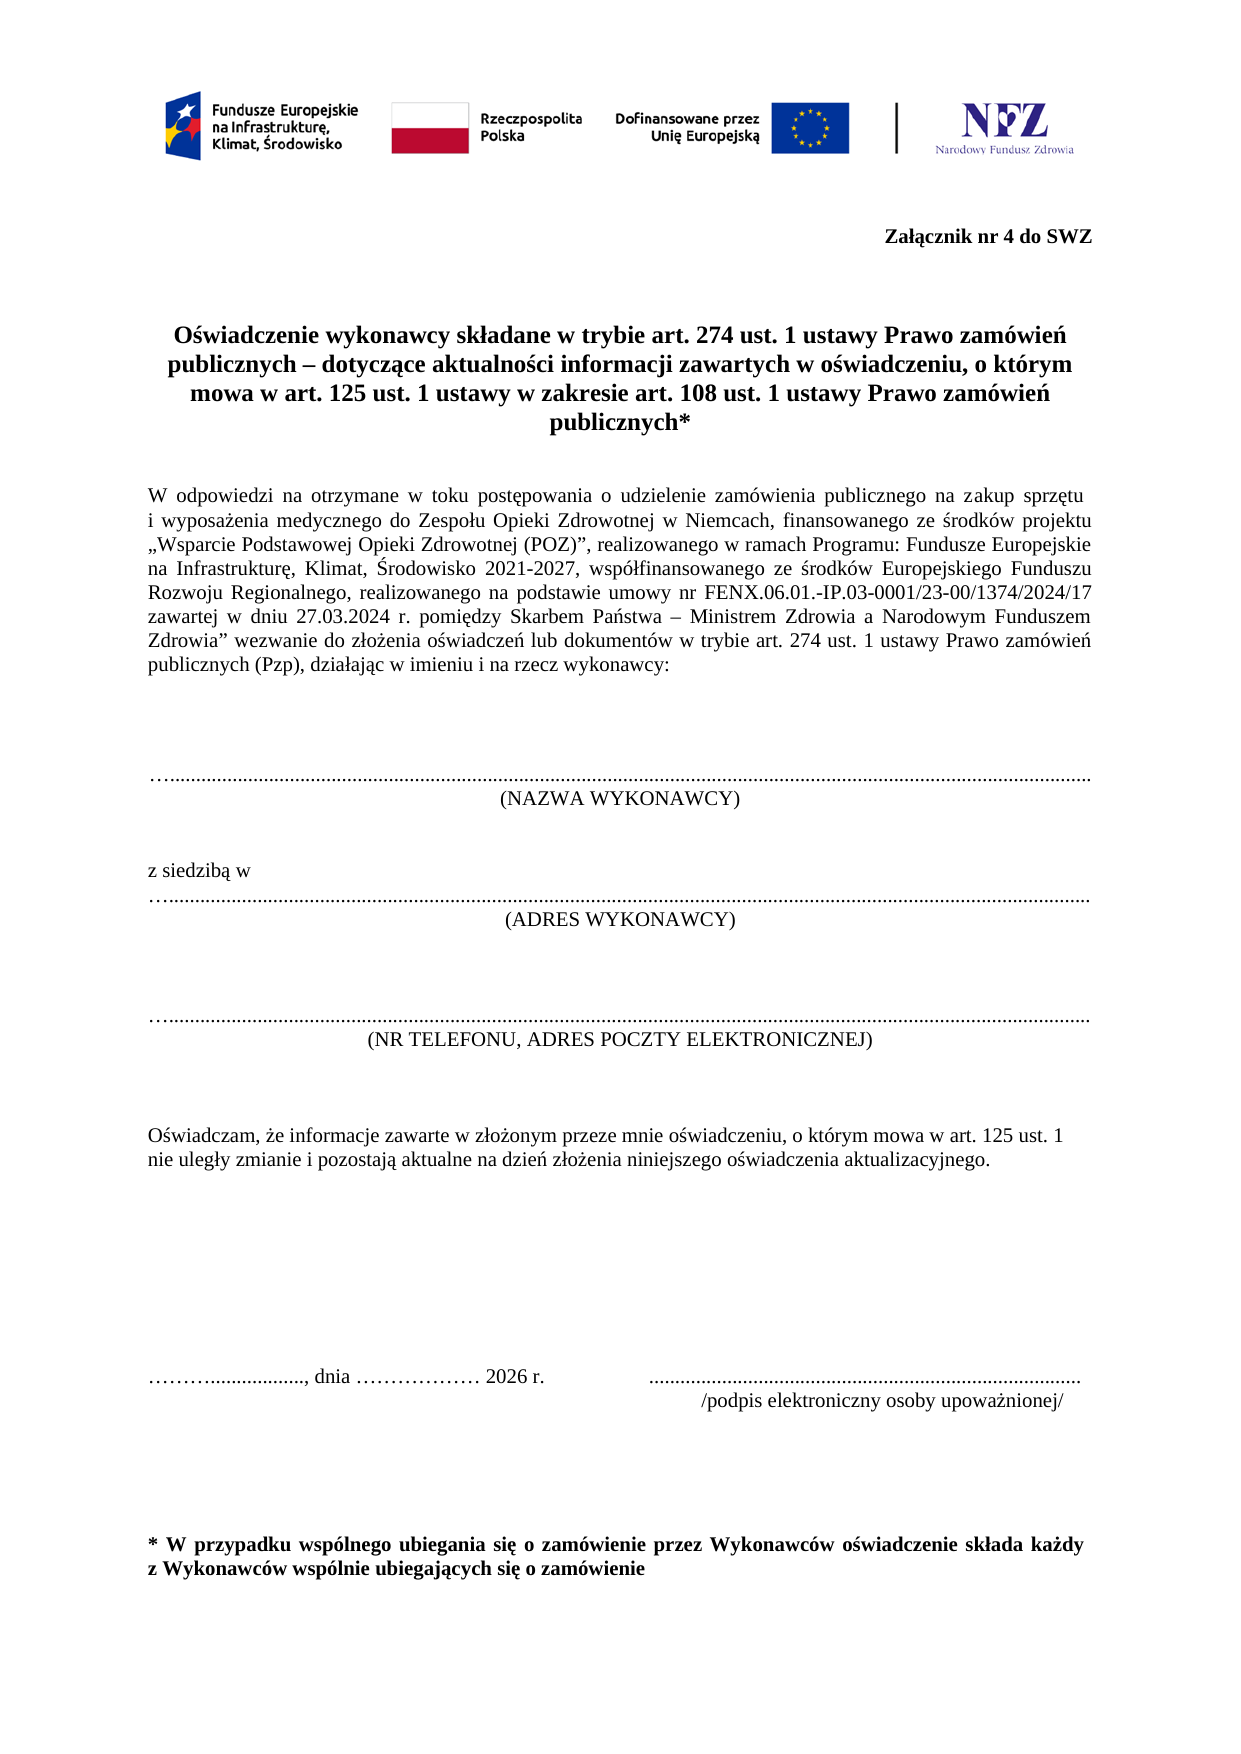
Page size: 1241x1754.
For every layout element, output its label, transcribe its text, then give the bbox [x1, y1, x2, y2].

text W odpowiedzi na otrzymane w toku postępowania o udzielenie zamówienia publicznego na zakup sprzętu i wyposażenia medycznego do Zespołu Opieki Zdrowotnej w Niemcach, finansowanego ze środków projektu „Wsparcie Podstawowej Opieki Zdrowotnej (POZ)”, realizowanego w ramach Programu: Fundusze Europejskie na Infrastrukturę, Klimat, Środowisko 2021-2027, współfinansowanego ze środków Europejskiego Funduszu Rozwoju Regionalnego, realizowanego na podstawie umowy nr FENX.06.01.-IP.03-0001/23-00/1374/2024/17 zawartej w dniu 27.03.2024 r. pomiędzy Skarbem Państwa – Ministrem Zdrowia a Narodowym Funduszem Zdrowia” wezwanie do złożenia oświadczeń lub dokumentów w trybie art. 274 ust. 1 ustawy Prawo zamówień publicznych (Pzp), działając w imieniu i na rzecz wykonawcy: [148, 483, 1092, 676]
text z siedzibą w [148, 858, 1092, 882]
text Oświadczenie wykonawcy składane w trybie art. 274 ust. 1 ustawy Prawo zamówień publicznych – dotyczące aktualności informacji zawartych w oświadczeniu, o którym mowa w art. 125 ust. 1 ustawy w zakresie art. 108 ust. 1 ustawy Prawo zamówień publicznych* [148, 320, 1092, 435]
text Oświadczam, że informacje zawarte w złożonym przeze mnie oświadczeniu, o którym mowa w art. 125 ust. 1 nie uległy zmianie i pozostają aktualne na dzień złożenia niniejszego oświadczenia aktualizacyjnego. [148, 1123, 1092, 1171]
text Załącznik nr 4 do SWZ [148, 224, 1092, 248]
text ……….................., dnia ……………… 2026 r. ................................................................................... [148, 1364, 1092, 1388]
text /podpis elektroniczny osoby upoważnionej/ [651, 1388, 1092, 1412]
text (ADRES WYKONAWCY) [148, 907, 1092, 931]
text ….................................................................................................................................................................................(NAZWA WYKONAWCY) [148, 762, 1092, 810]
text (NR TELEFONU, ADRES POCZTY ELEKTRONICZNEJ) [148, 1027, 1092, 1051]
text * W przypadku wspólnego ubiegania się o zamówienie przez Wykonawców oświadczenie składa każdy z Wykonawców wspólnie ubiegających się o zamówienie [148, 1532, 1092, 1580]
text …................................................................................................................................................................................. [148, 882, 1092, 907]
text …................................................................................................................................................................................. [148, 1003, 1092, 1027]
